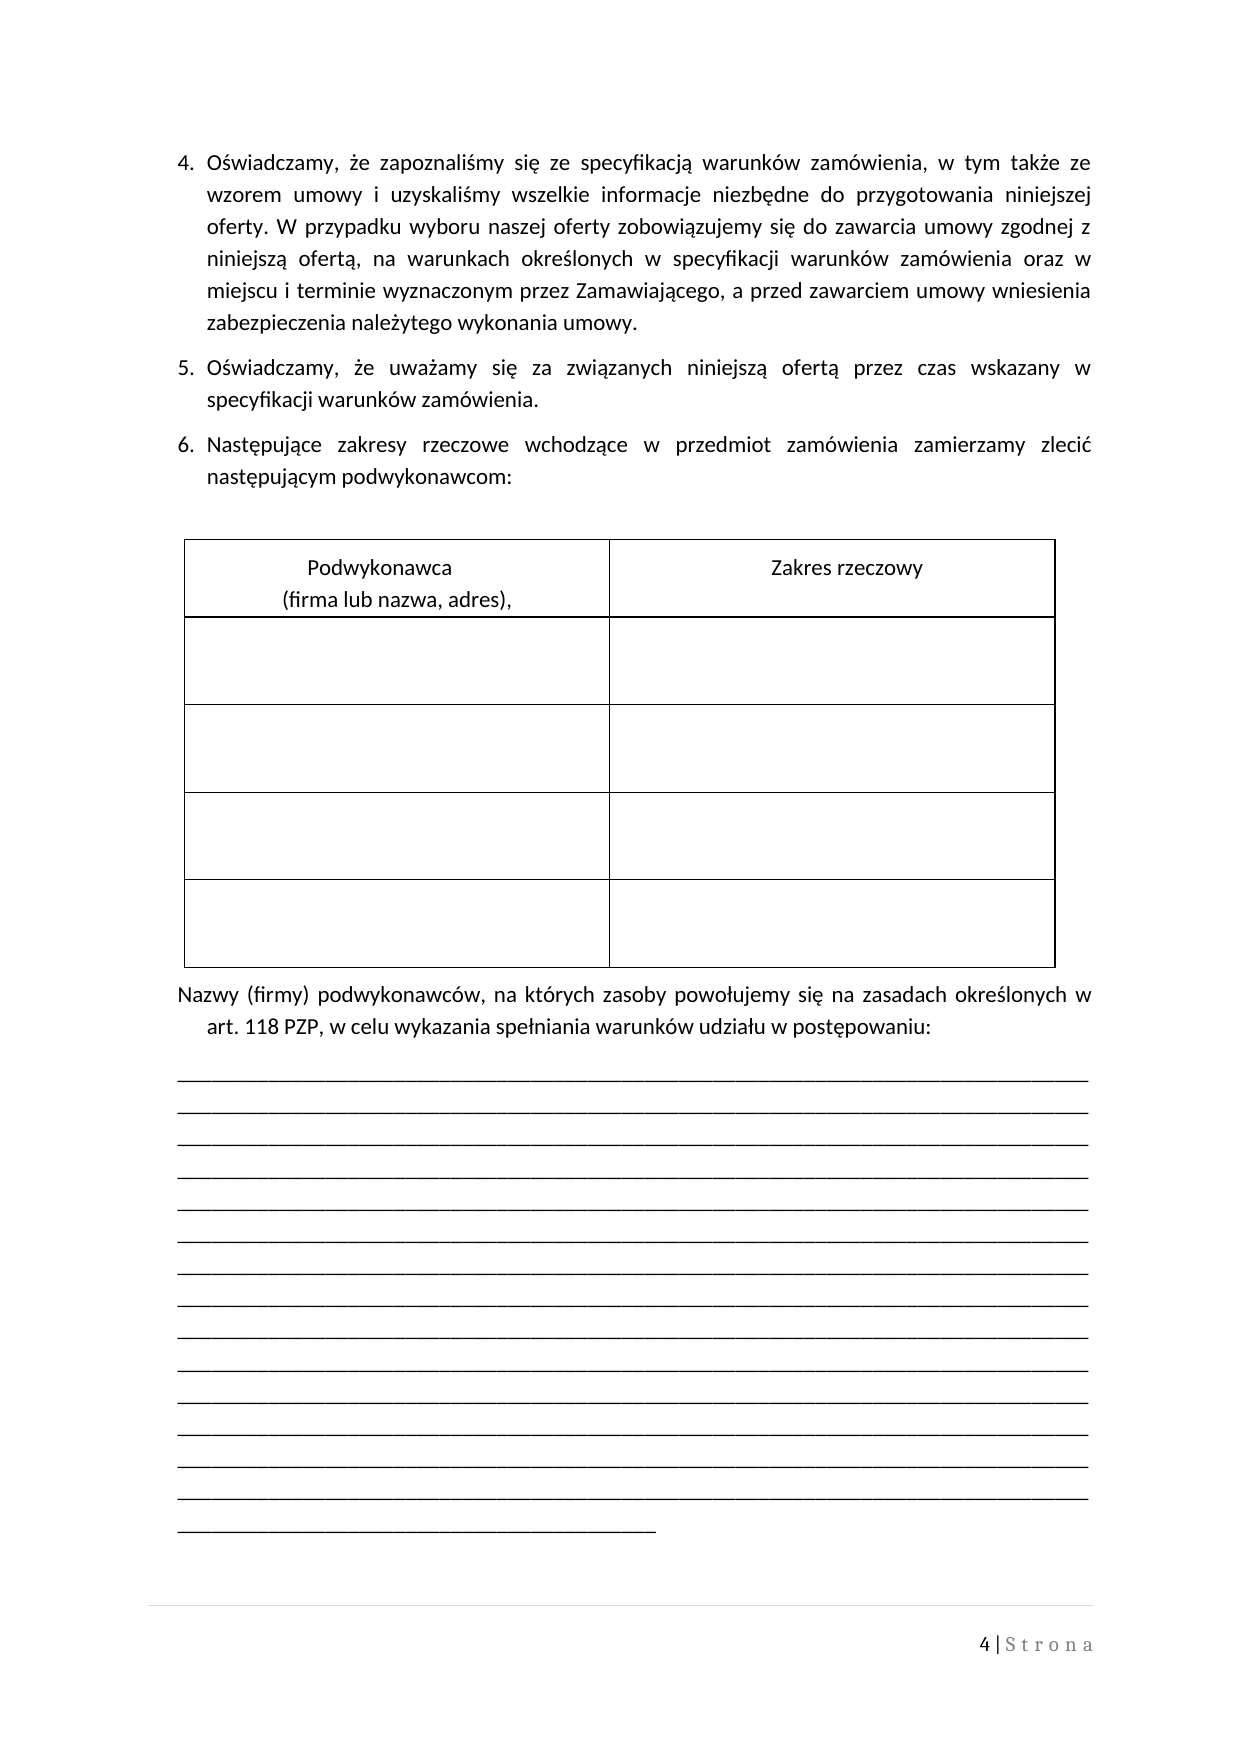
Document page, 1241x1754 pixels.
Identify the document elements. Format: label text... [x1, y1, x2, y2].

table_cell [185, 618, 609, 704]
text __________________________________________________________________________________________________________________________________________________________________________________________________________________________________________________________________________________________________________________________________________________________________________________________________________________________________________________________________________________________________________________________________________________________________________________________________________________________________________________________________________________________________________________________________________________________________________________________________________________________________________________________________________________________________________________________________________________________________________________________________________________________________________________________________________________________________________________________________________________________________________________________________________ [177, 1057, 1093, 1536]
table_cell [610, 618, 1054, 704]
table_cell [610, 880, 1054, 967]
table_cell [610, 705, 1054, 792]
table_cell [185, 880, 609, 967]
text 5. Oświadczamy, że uważamy się za związanych niniejszą ofertą przez czas wskazany w specyfikacji warunków zamówienia. [177, 353, 1093, 413]
table_header Podwykonawca (firma lub nazwa, adres), [185, 540, 609, 616]
text Nazwy (firmy) podwykonawców, na których zasoby powołujemy się na zasadach określonych w art. 118 PZP, w celu wykazania spełniania warunków udziału w postępowaniu: [177, 980, 1093, 1040]
table_cell [610, 793, 1054, 879]
table_cell [185, 705, 609, 792]
text 6. Następujące zakresy rzeczowe wchodzące w przedmiot zamówienia zamierzamy zlecić następującym podwykonawcom: [177, 430, 1093, 490]
table_header Zakres rzeczowy [610, 540, 1054, 616]
text 4. Oświadczamy, że zapoznaliśmy się ze specyfikacją warunków zamówienia, w tym także ze wzorem umowy i uzyskaliśmy wszelkie informacje niezbędne do przygotowania niniejszej oferty. W przypadku wyboru naszej oferty zobowiązujemy się do zawarcia umowy zgodnej z niniejszą ofertą, na warunkach określonych w specyfikacji warunków zamówienia oraz w miejscu i terminie wyznaczonym przez Zamawiającego, a przed zawarciem umowy wniesienia zabezpieczenia należytego wykonania umowy. [177, 148, 1093, 337]
table_cell [185, 793, 609, 879]
